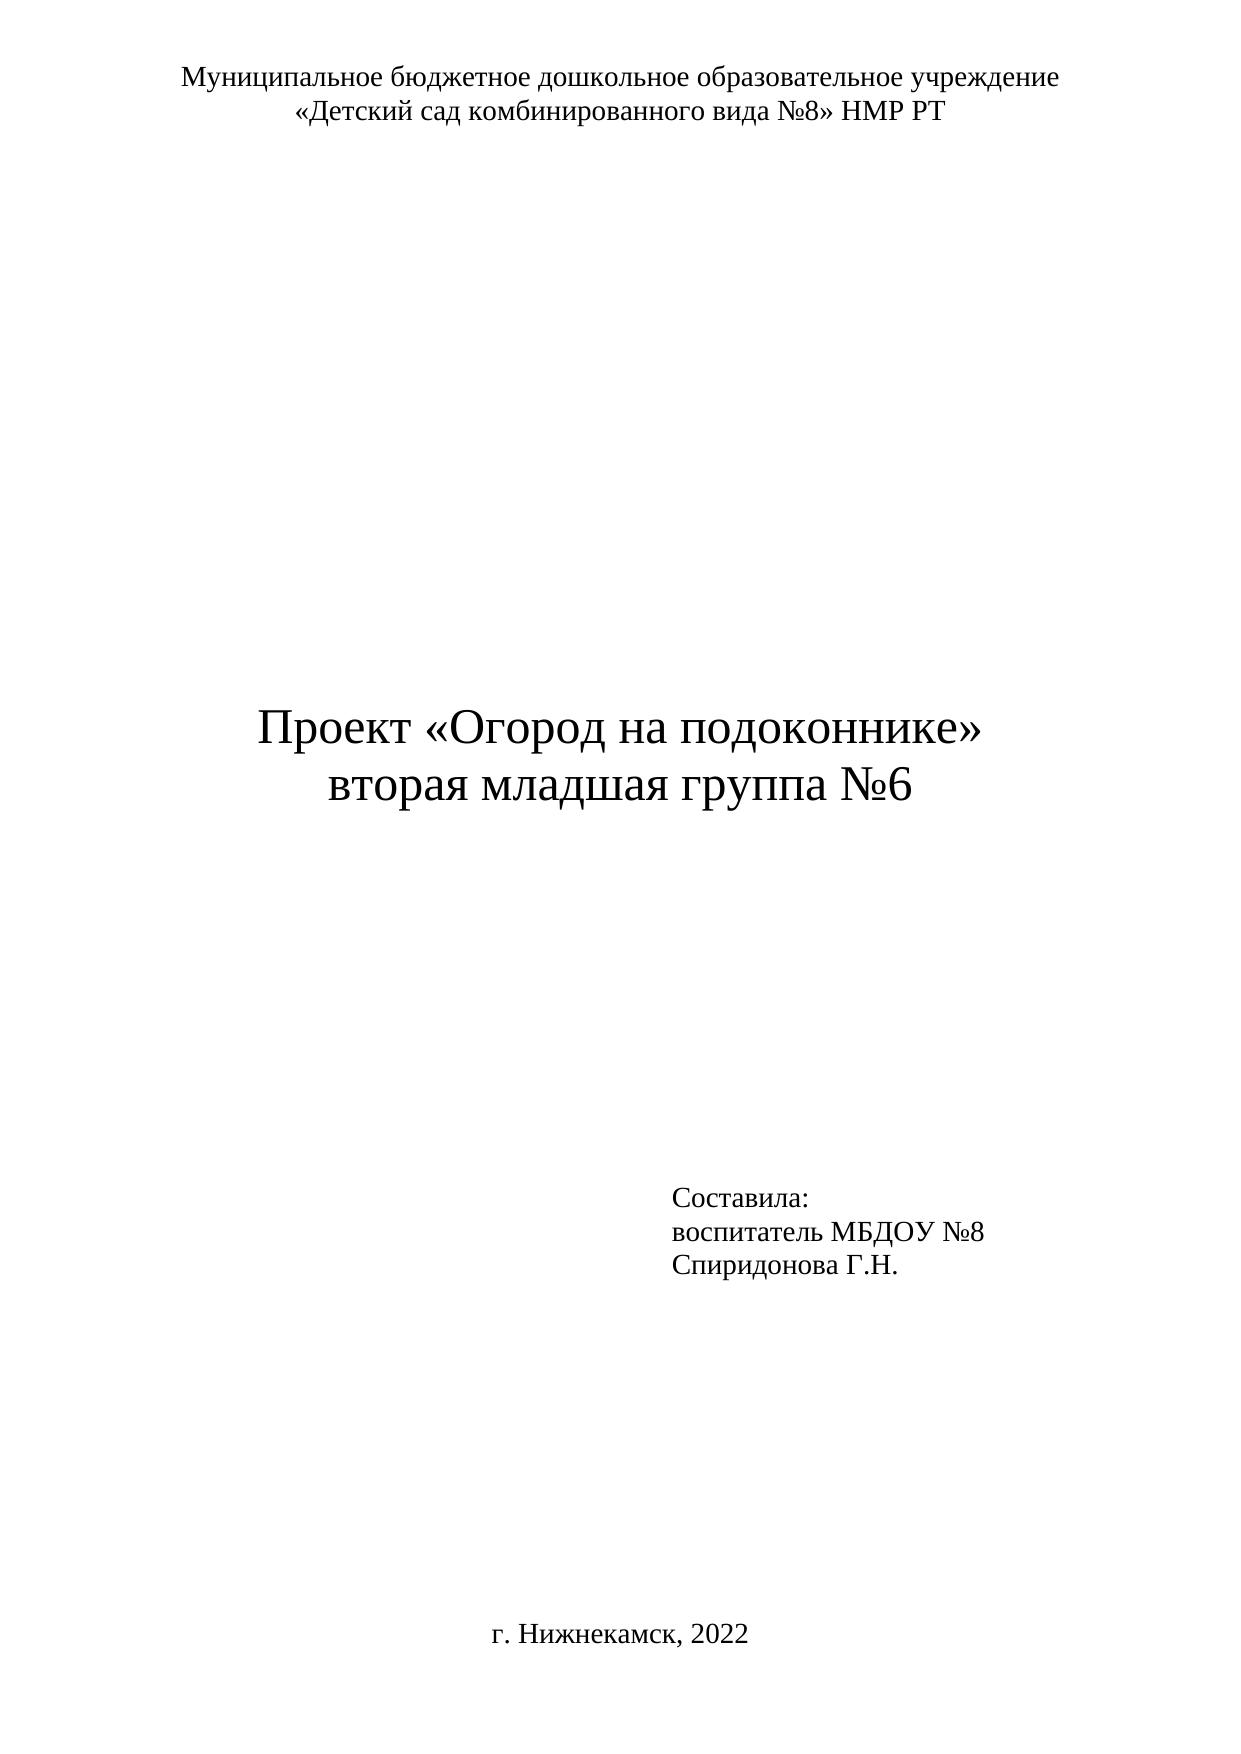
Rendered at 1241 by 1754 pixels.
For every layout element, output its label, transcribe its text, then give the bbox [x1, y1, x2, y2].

text вторая младшая группа №6 [59, 754, 1181, 811]
text «Детский сад комбинированного вида №8» НМР РТ [59, 93, 1181, 126]
text Проект «Огород на подоконнике» [59, 696, 1181, 754]
text г. Нижнекамск, 2022 [59, 1616, 1181, 1650]
text воспитатель МБДОУ №8 [59, 1214, 1181, 1247]
text Муниципальное бюджетное дошкольное образовательное учреждение [59, 59, 1181, 93]
text Спиридонова Г.Н. [59, 1247, 1181, 1281]
text Составила: [59, 1180, 1181, 1214]
